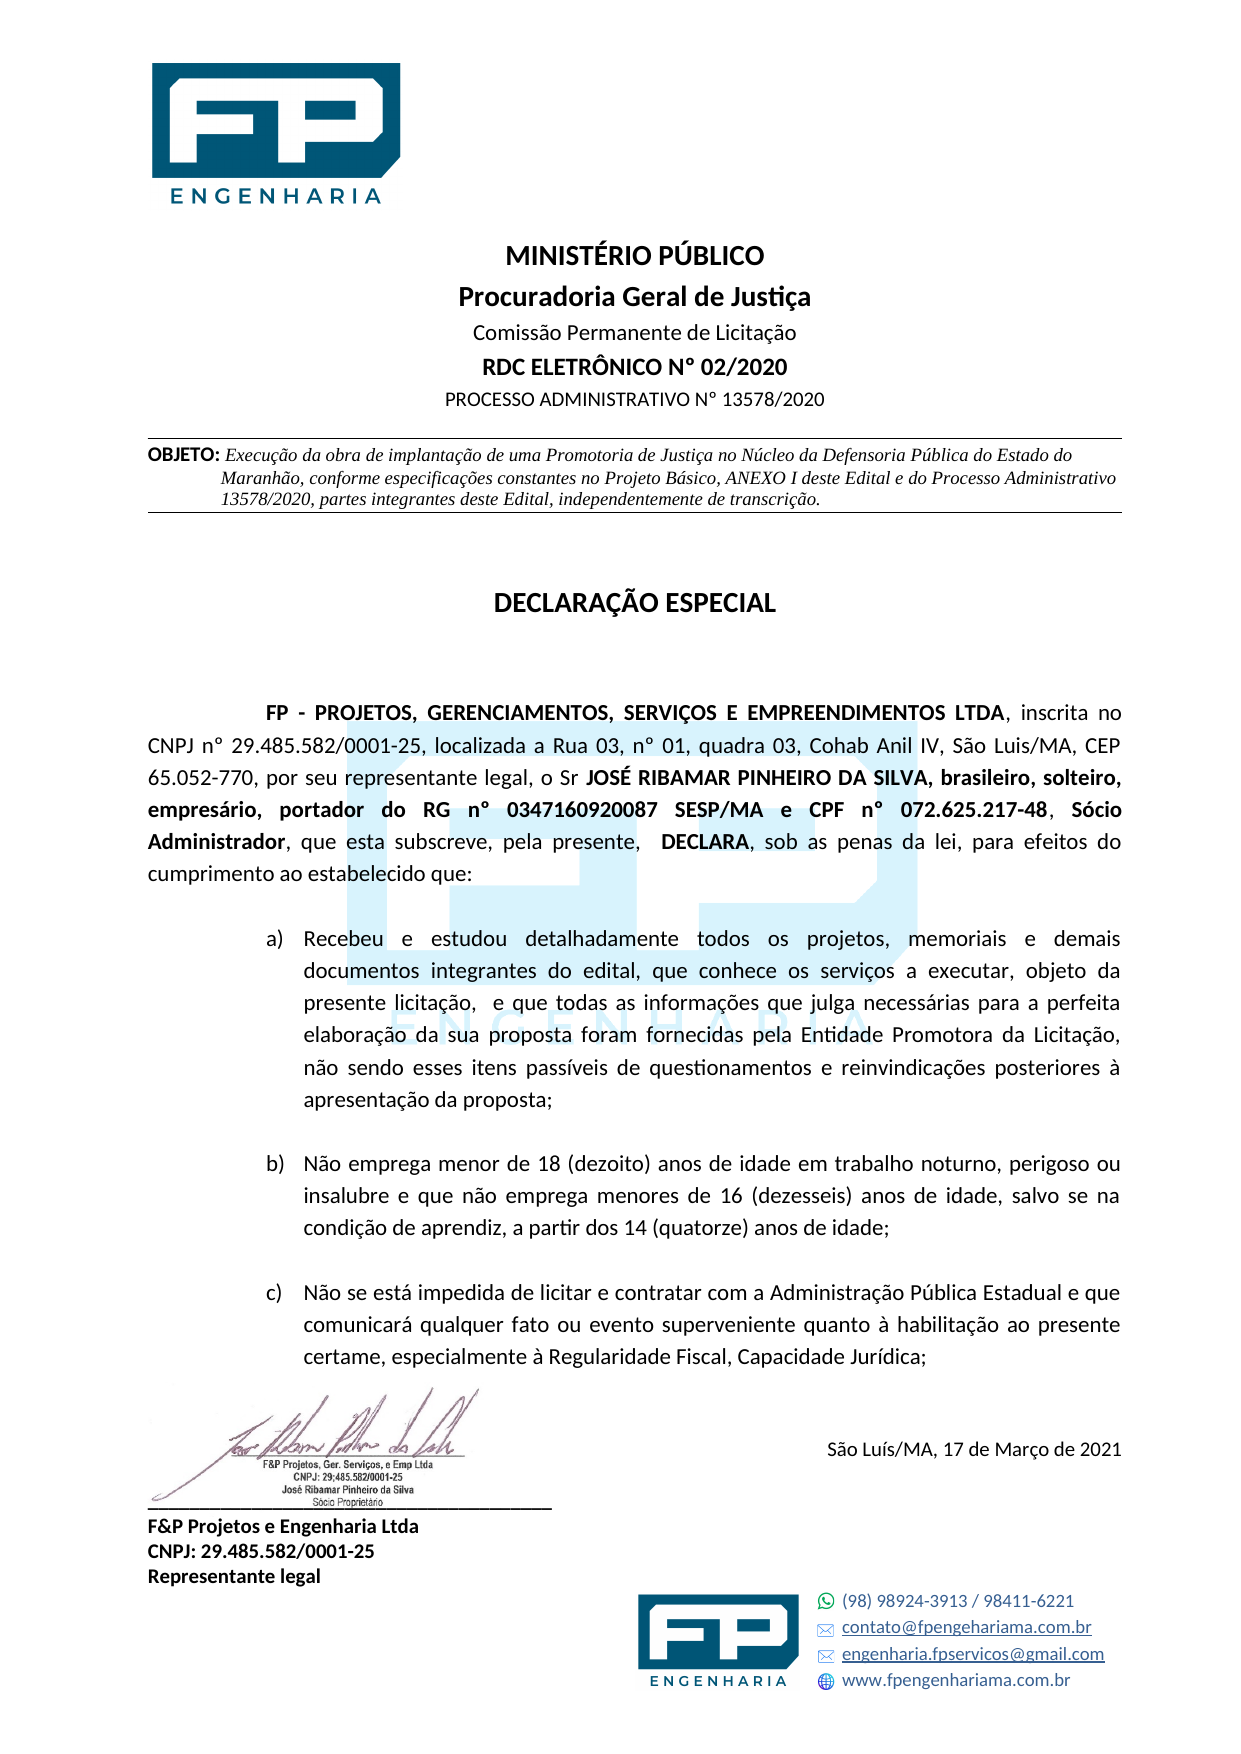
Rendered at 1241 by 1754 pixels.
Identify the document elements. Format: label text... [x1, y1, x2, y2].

picture [817, 1624, 834, 1637]
text DECLARAÇÃO ESPECIAL [148, 584, 1122, 619]
list Não se está impedida de licitar e contratar com a Administração Pública Estadual e que comunicará qualquer fato ou evento superveniente quanto à habilitação ao presente certame, especialmente à Regularidade Fiscal, Capacidade Jurídica; [266, 1278, 1122, 1370]
list Recebeu e estudou detalhadamente todos os projetos, memoriais e demais documentos integrantes do edital, que conhece os serviços a executar, objeto da presente licitação, e que todas as informações que julga necessárias para a perfeita elaboração da sua proposta foram fornecidas pela Entidade Promotora da Licitação, não sendo esses itens passíveis de questionamentos e reinvindicações posteriores à apresentação da proposta; [266, 924, 1122, 1113]
text FP - PROJETOS, GERENCIAMENTOS, SERVIÇOS E EMPREENDIMENTOS LTDA, inscrita no CNPJ nº 29.485.582/0001-25, localizada a Rua 03, nº 01, quadra 03, Cohab Anil IV, São Luis/MA, CEP 65.052-770, por seu representante legal, o Sr JOSÉ RIBAMAR PINHEIRO DA SILVA, brasileiro, solteiro, empresário, portador do RG nº 0347160920087 SESP/MA e CPF nº 072.625.217-48, Sócio Administrador, que esta subscreve, pela presente, DECLARA, sob as penas da lei, para efeitos do cumprimento ao estabelecido que: [148, 698, 1122, 887]
picture [147, 1382, 484, 1517]
picture [635, 1592, 801, 1691]
picture [816, 1672, 836, 1690]
picture [817, 1591, 835, 1611]
picture [818, 1650, 835, 1663]
list Não emprega menor de 18 (dezoito) anos de idade em trabalho noturno, perigoso ou insalubre e que não emprega menores de 16 (dezesseis) anos de idade, salvo se na condição de aprendiz, a partir dos 14 (quatorze) anos de idade; [266, 1149, 1122, 1242]
picture [147, 59, 403, 211]
